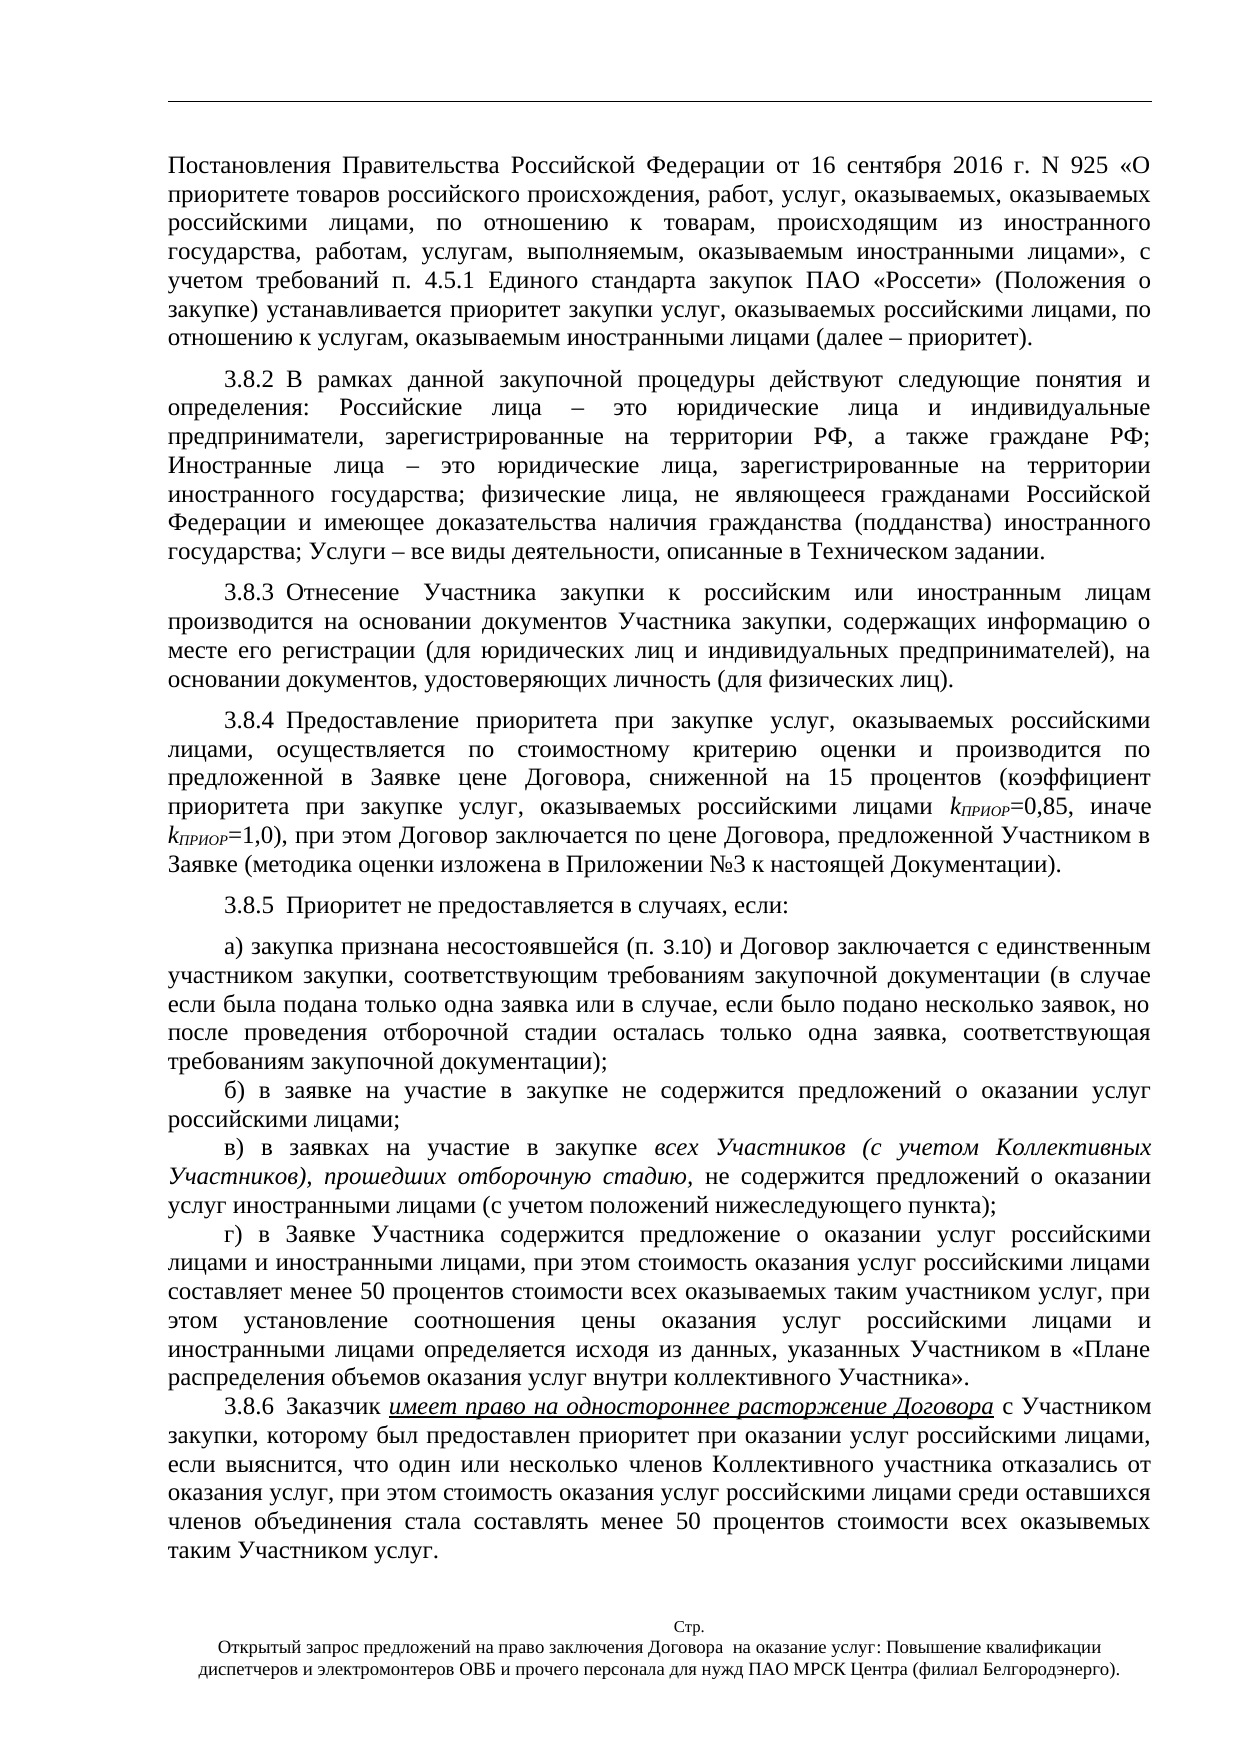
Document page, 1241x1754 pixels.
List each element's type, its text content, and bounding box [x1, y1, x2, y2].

list В рамках данной закупочной процедуры действуют следующие понятия и определения: Российские лица – это юридические лица и индивидуальные предприниматели, зарегистрированные на территории РФ, а также граждане РФ; Иностранные лица – это юридические лица, зарегистрированные на территории иностранного государства; физические лица, не являющееся гражданами Российской Федерации и имеющее доказательства наличия гражданства (подданства) иностранного государства; Услуги – все виды деятельности, описанные в Техническом задании. [168, 364, 1152, 565]
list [168, 150, 1152, 351]
list Отнесение Участника закупки к российским или иностранным лицам производится на основании документов Участника закупки, содержащих информацию о месте его регистрации (для юридических лиц и индивидуальных предпринимателей), на основании документов, удостоверяющих личность (для физических лиц). [168, 577, 1152, 692]
text г) в Заявке Участника содержится предложение о оказании услуг российскими лицами и иностранными лицами, при этом стоимость оказания услуг российскими лицами составляет менее 50 процентов стоимости всех оказываемых таким участником услуг, при этом установление соотношения цены оказания услуг российскими лицами и иностранными лицами определяется исходя из данных, указанных Участником в «Плане распределения объемов оказания услуг внутри коллективного Участника». [168, 1219, 1152, 1391]
list Приоритет не предоставляется в случаях, если: [168, 890, 1152, 919]
text б) в заявке на участие в закупке не содержится предложений о оказании услуг российскими лицами; [168, 1075, 1152, 1132]
text в) в заявках на участие в закупке всех Участников (с учетом Коллективных Участников), прошедших отборочную стадию, не содержится предложений о оказании услуг иностранными лицами (с учетом положений нижеследующего пункта); [168, 1132, 1152, 1219]
list Предоставление приоритета при закупке услуг, оказываемых российскими лицами, осуществляется по стоимостному критерию оценки и производится по предложенной в Заявке цене Договора, сниженной на 15 процентов (коэффициент приоритета при закупке услуг, оказываемых российскими лицами kПРИОР=0,85, иначе kПРИОР=1,0), при этом Договор заключается по цене Договора, предложенной Участником в Заявке (методика оценки изложена в Приложении №3 к настоящей Документации). [168, 705, 1152, 877]
list Заказчик имеет право на одностороннее расторжение Договора с Участником закупки, которому был предоставлен приоритет при оказании услуг российскими лицами, если выяснится, что один или несколько членов Коллективного участника отказались от оказания услуг, при этом стоимость оказания услуг российскими лицами среди оставшихся членов объединения стала составлять менее 50 процентов стоимости всех оказывемых таким Участником услуг. [168, 1391, 1152, 1564]
text а) закупка признана несостоявшейся (п. 3.10) и Договор заключается с единственным участником закупки, соответствующим требованиям закупочной документации (в случае если была подана только одна заявка или в случае, если было подано несколько заявок, но после проведения отборочной стадии осталась только одна заявка, соответствующая требованиям закупочной документации); [168, 931, 1152, 1075]
